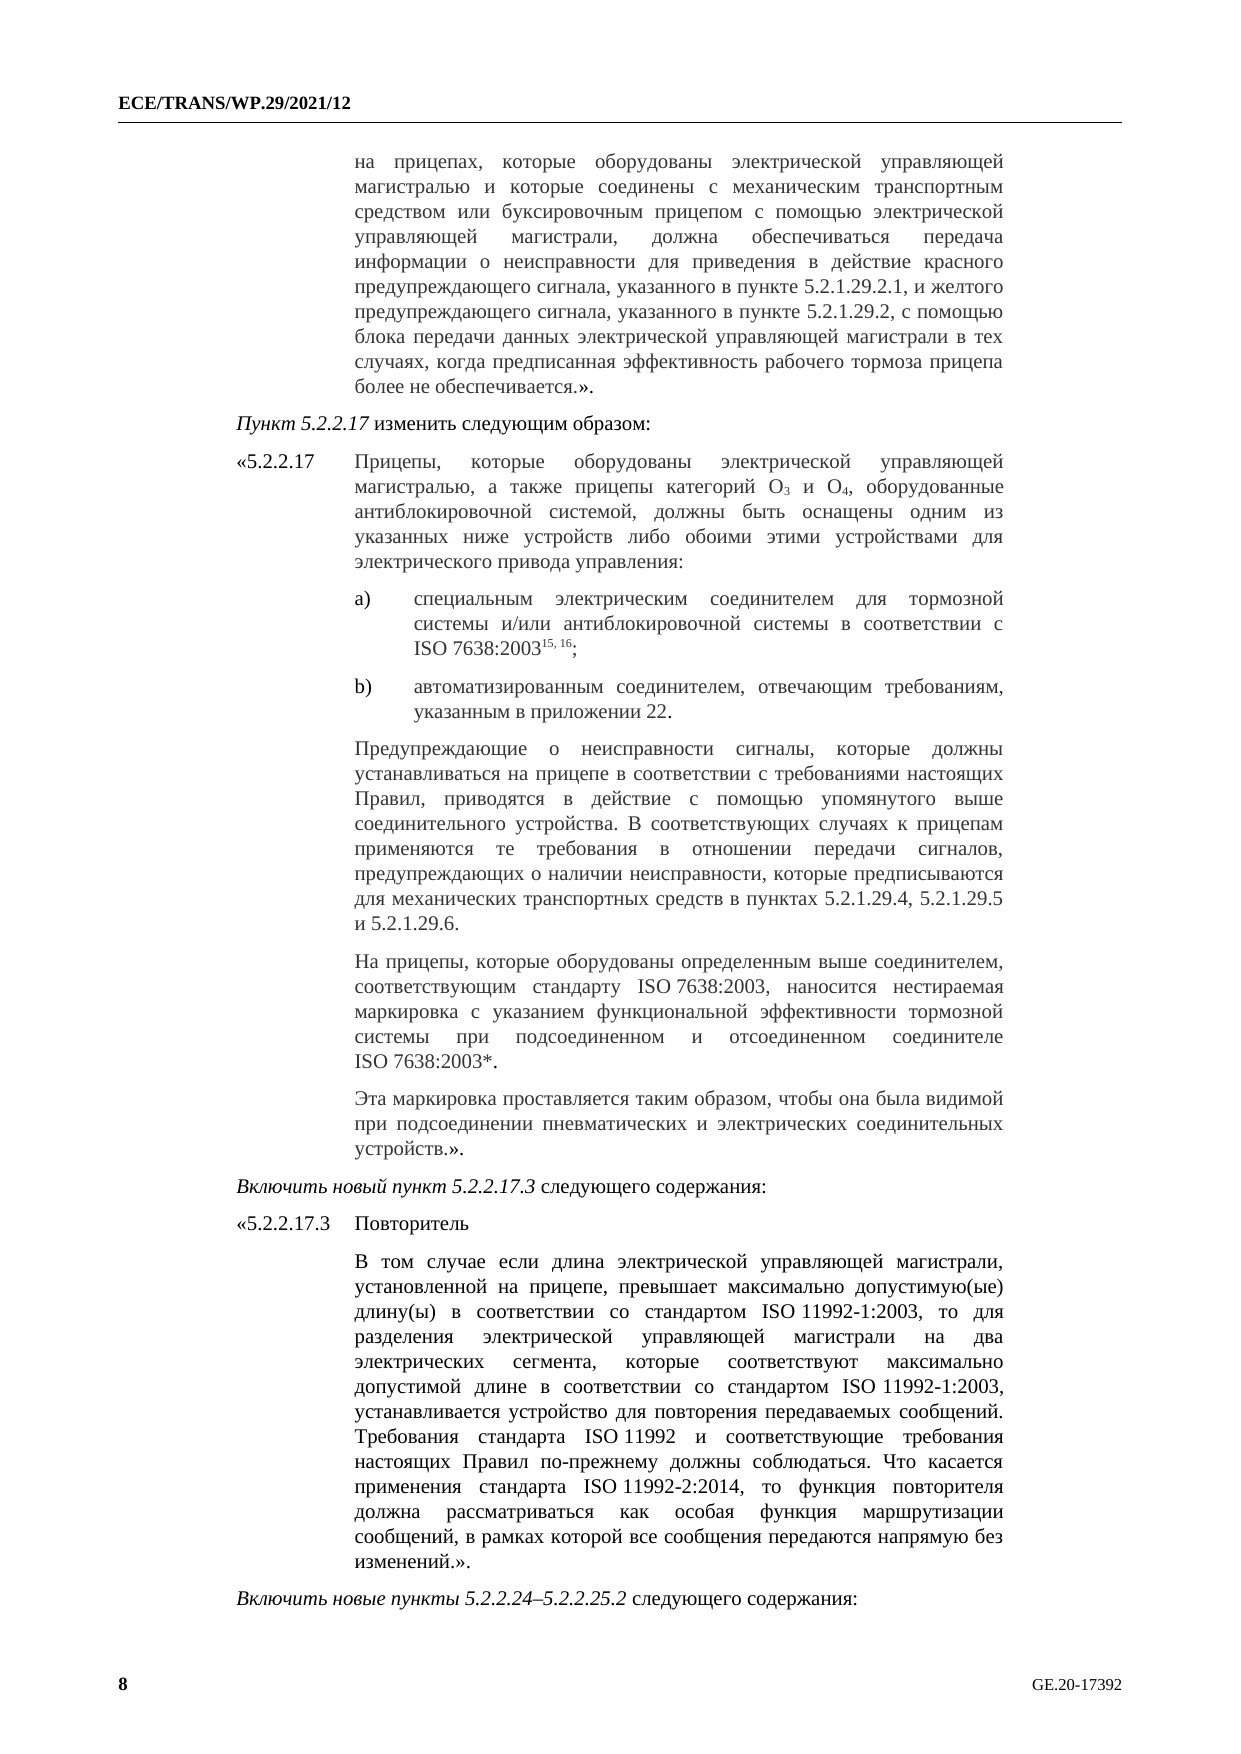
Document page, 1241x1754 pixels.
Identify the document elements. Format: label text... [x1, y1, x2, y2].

text Пункт 5.2.2.17 изменить следующим образом: [236, 410, 1004, 435]
text «5.2.2.17.3 Повторитель [236, 1210, 1004, 1235]
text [236, 148, 1004, 398]
text Включить новые пункты 5.2.2.24–5.2.2.25.2 следующего содержания: [236, 1585, 1004, 1610]
text Эта маркировка проставляется таким образом, чтобы она была видимой при подсоединении пневматических и электрических соединительных устройств.». [354, 1135, 1004, 1160]
text В том случае если длина электрической управляющей магистрали, установленной на прицепе, превышает максимально допустимую(ые) длину(ы) в соответствии со стандартом ISO 11992-1:2003, то для разделения электрической управляющей магистрали на два электрических сегмента, которые соответствуют максимально допустимой длине в соответствии со стандартом ISO 11992-1:2003, устанавливается устройство для повторения передаваемых сообщений. Требования стандарта ISO 11992 и соответствующие требования настоящих Правил по-прежнему должны соблюдаться. Что касается применения стандарта ISO 11992-2:2014, то функция повторителя должна рассматриваться как особая функция маршрутизации сообщений, в рамках которой все сообщения передаются напрямую без изменений.». [354, 1248, 1004, 1573]
text b) автоматизированным соединителем, отвечающим требованиям, указанным в приложении 22. [354, 673, 1004, 723]
text На прицепы, которые оборудованы определенным выше соединителем, соответствующим стандарту ISO 7638:2003, наносится нестираемая маркировка с указанием функциональной эффективности тормозной системы при подсоединенном и отсоединенном соединителе ISO 7638:2003*. [354, 1048, 1004, 1073]
text a) специальным электрическим соединителем для тормозной системы и/или антиблокировочной системы в соответствии с ISO 7638:200315, 16; [354, 585, 1004, 660]
text «5.2.2.17 Прицепы, которые оборудованы электрической управляющей магистралью, а также прицепы категорий O3 и O4, оборудованные антиблокировочной системой, должны быть оснащены одним из указанных ниже устройств либо обоими этими устройствами для электрического привода управления: [236, 448, 1004, 573]
text Включить новый пункт 5.2.2.17.3 следующего содержания: [236, 1173, 1004, 1198]
